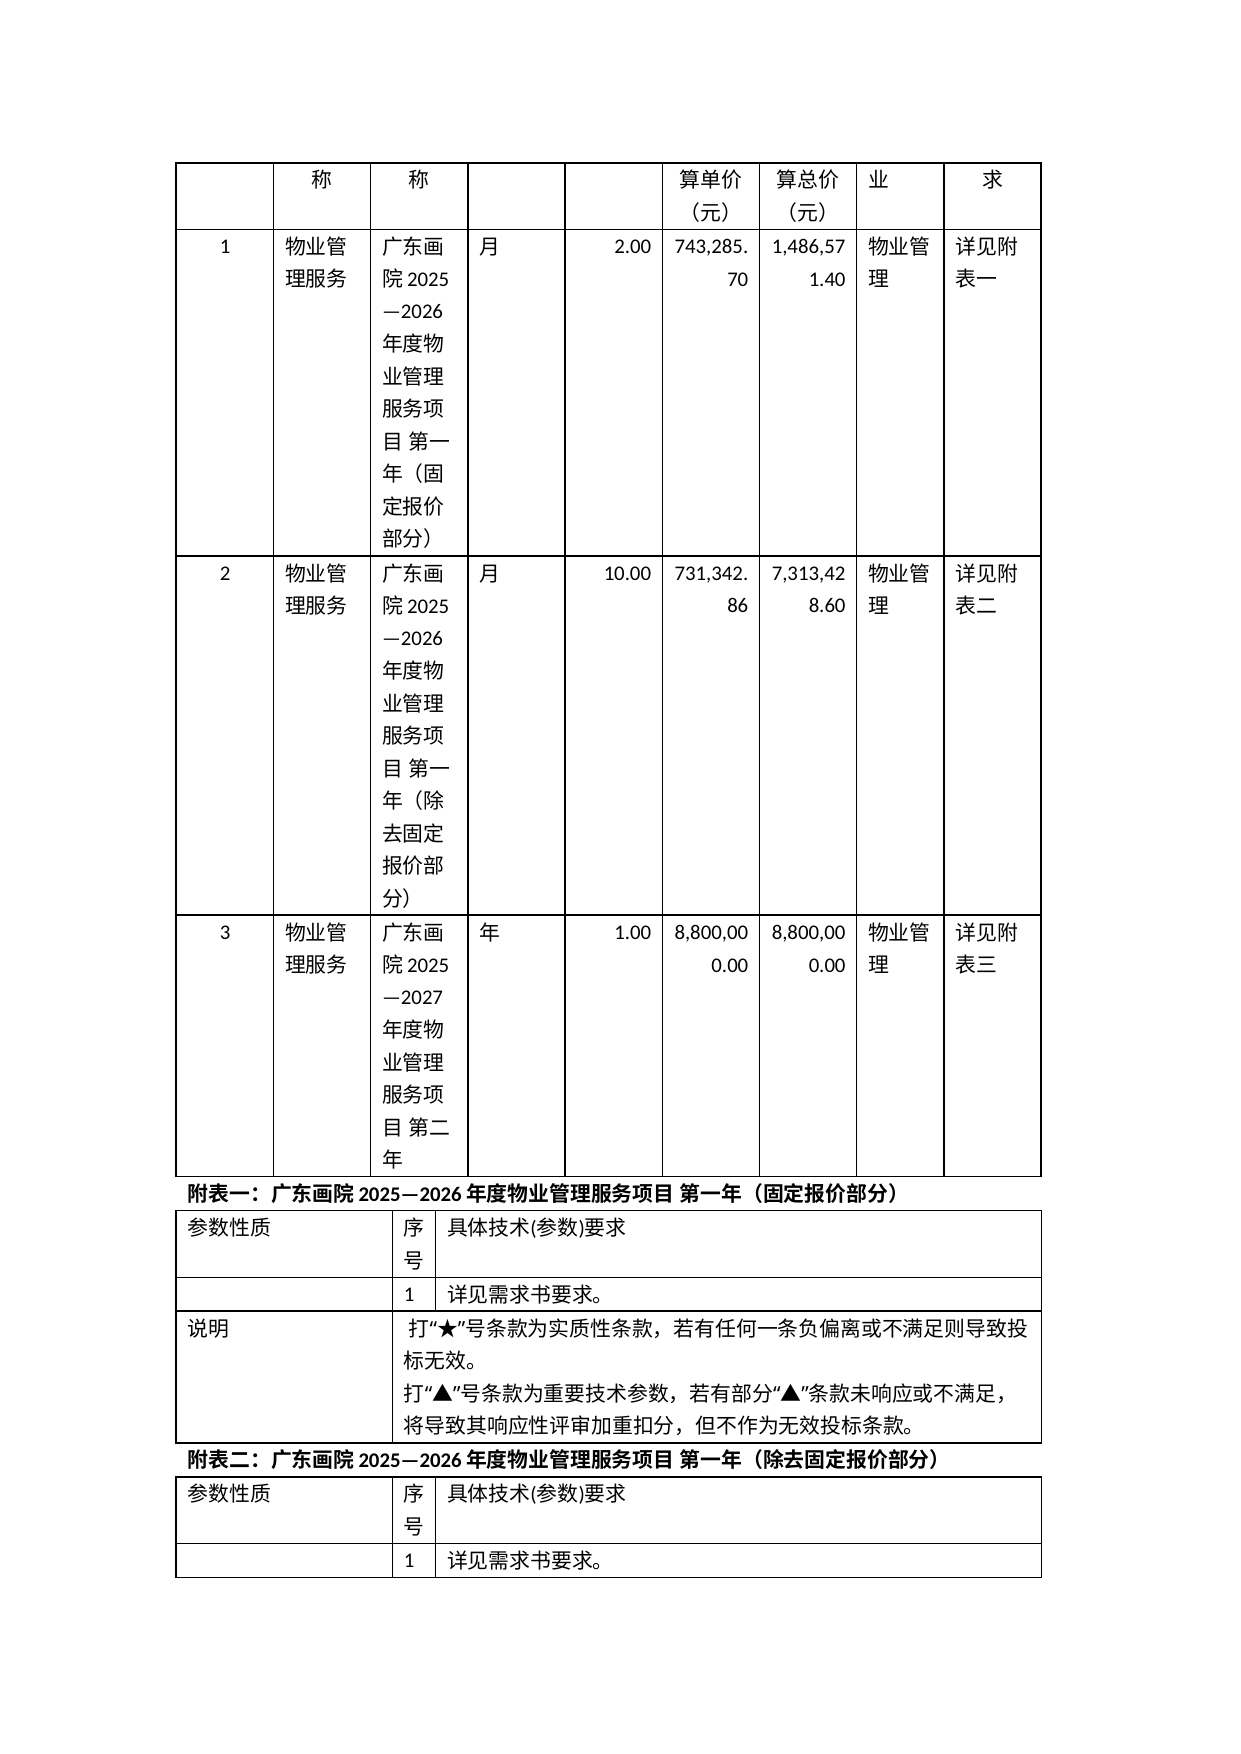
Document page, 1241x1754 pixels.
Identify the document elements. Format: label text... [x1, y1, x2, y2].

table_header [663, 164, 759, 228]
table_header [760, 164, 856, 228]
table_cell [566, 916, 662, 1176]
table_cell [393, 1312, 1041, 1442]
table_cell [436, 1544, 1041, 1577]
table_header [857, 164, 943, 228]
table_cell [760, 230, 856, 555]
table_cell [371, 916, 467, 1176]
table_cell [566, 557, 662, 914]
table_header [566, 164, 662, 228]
text 附表一：广东画院2025—2026年度物业管理服务项目 第一年（固定报价部分） [187, 1177, 1053, 1210]
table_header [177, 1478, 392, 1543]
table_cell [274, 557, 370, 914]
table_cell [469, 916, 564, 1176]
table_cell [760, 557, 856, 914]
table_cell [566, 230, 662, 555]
text 附表二：广东画院2025—2026年度物业管理服务项目 第一年（除去固定报价部分） [187, 1443, 1053, 1476]
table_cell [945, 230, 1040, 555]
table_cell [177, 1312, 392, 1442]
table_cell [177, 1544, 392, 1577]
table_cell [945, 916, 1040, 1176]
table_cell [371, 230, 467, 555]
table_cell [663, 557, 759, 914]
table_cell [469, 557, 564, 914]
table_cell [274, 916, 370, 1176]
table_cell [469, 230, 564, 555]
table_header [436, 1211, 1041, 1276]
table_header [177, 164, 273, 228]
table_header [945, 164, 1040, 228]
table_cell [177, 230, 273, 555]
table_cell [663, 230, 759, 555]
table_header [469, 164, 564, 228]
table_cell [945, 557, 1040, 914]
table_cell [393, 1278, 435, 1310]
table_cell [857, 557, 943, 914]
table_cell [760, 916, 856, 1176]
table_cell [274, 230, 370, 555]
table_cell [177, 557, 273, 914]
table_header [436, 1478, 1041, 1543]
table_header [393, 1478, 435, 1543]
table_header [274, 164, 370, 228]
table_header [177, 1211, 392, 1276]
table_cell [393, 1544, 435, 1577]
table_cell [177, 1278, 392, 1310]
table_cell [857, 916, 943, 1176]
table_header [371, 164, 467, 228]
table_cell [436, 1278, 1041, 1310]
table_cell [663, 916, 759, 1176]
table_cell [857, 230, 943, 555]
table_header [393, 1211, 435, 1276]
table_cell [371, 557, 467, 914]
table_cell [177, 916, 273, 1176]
